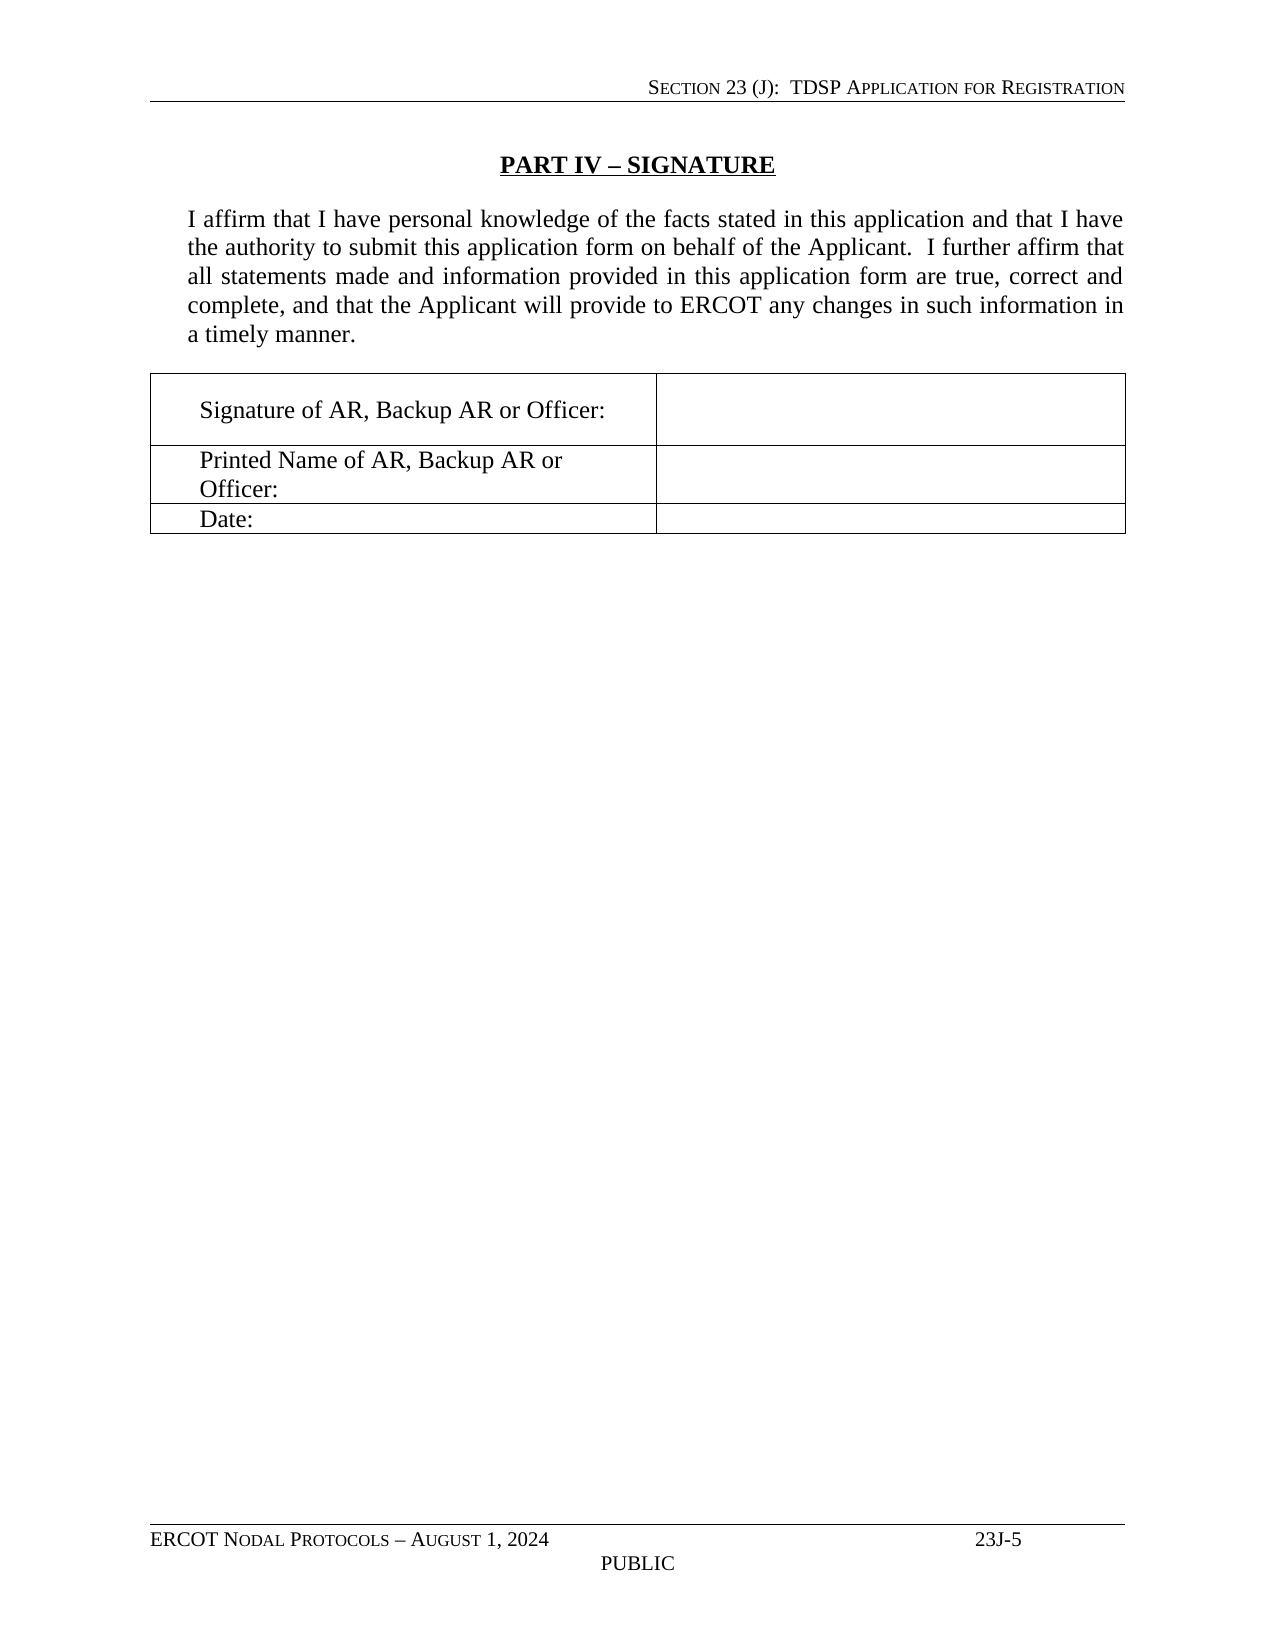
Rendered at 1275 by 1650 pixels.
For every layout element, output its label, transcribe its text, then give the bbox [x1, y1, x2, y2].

text PART IV – SIGNATURE [150, 150, 1125, 179]
table_header Signature of AR, Backup AR or Officer: [151, 374, 656, 444]
table_cell [657, 446, 1125, 503]
text I affirm that I have personal knowledge of the facts stated in this application and that I have the authority to submit this application form on behalf of the Applicant. I further affirm that all statements made and rmation provided in this application form are true, correct and complete, and that the Applicant will provide to ERCOT any changes in such rmation in a timely manner. [187, 204, 1125, 347]
table_cell Printed Name of AR, Backup AR or Officer: [151, 446, 656, 503]
table_cell Date: [151, 504, 656, 533]
table_cell [657, 504, 1125, 533]
table_header [657, 374, 1125, 444]
